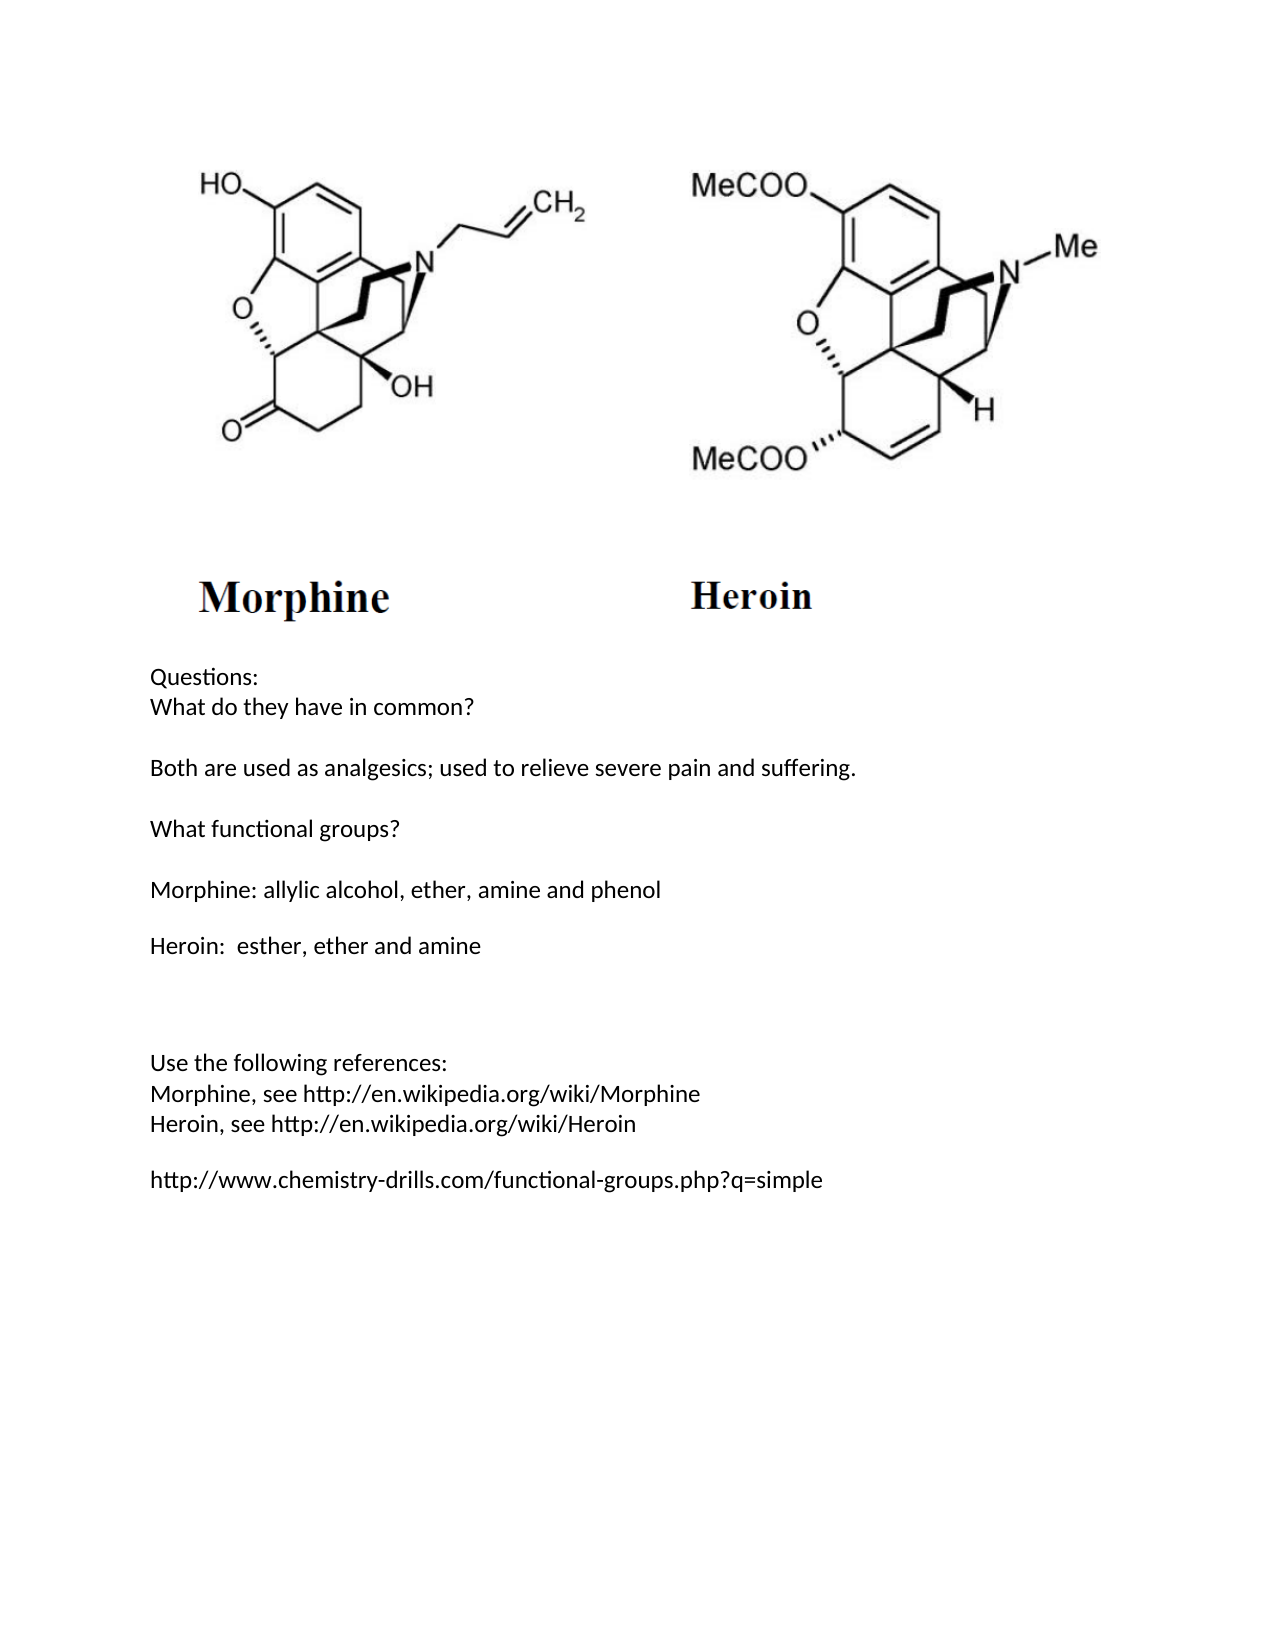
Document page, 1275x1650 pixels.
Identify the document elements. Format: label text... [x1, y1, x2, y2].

text Both are used as analgesics; used to relieve severe pain and suffering. [150, 752, 1125, 783]
text Heroin, see http://en.wikipedia.org/wiki/Heroin [150, 1108, 1125, 1139]
text Questions: [150, 661, 1125, 691]
text Morphine, see http://en.wikipedia.org/wiki/Morphine [150, 1078, 1125, 1108]
text What do they have in common? [150, 691, 1125, 722]
text Use the following references: [150, 1047, 1125, 1078]
text Morphine: allylic alcohol, ether, amine and phenol [150, 874, 1125, 905]
text http://www.chemistry-drills.com/functional-groups.php?q=simple [150, 1164, 1125, 1195]
text What functional groups? [150, 813, 1125, 844]
text Heroin: esther, ether and amine [150, 930, 1125, 961]
